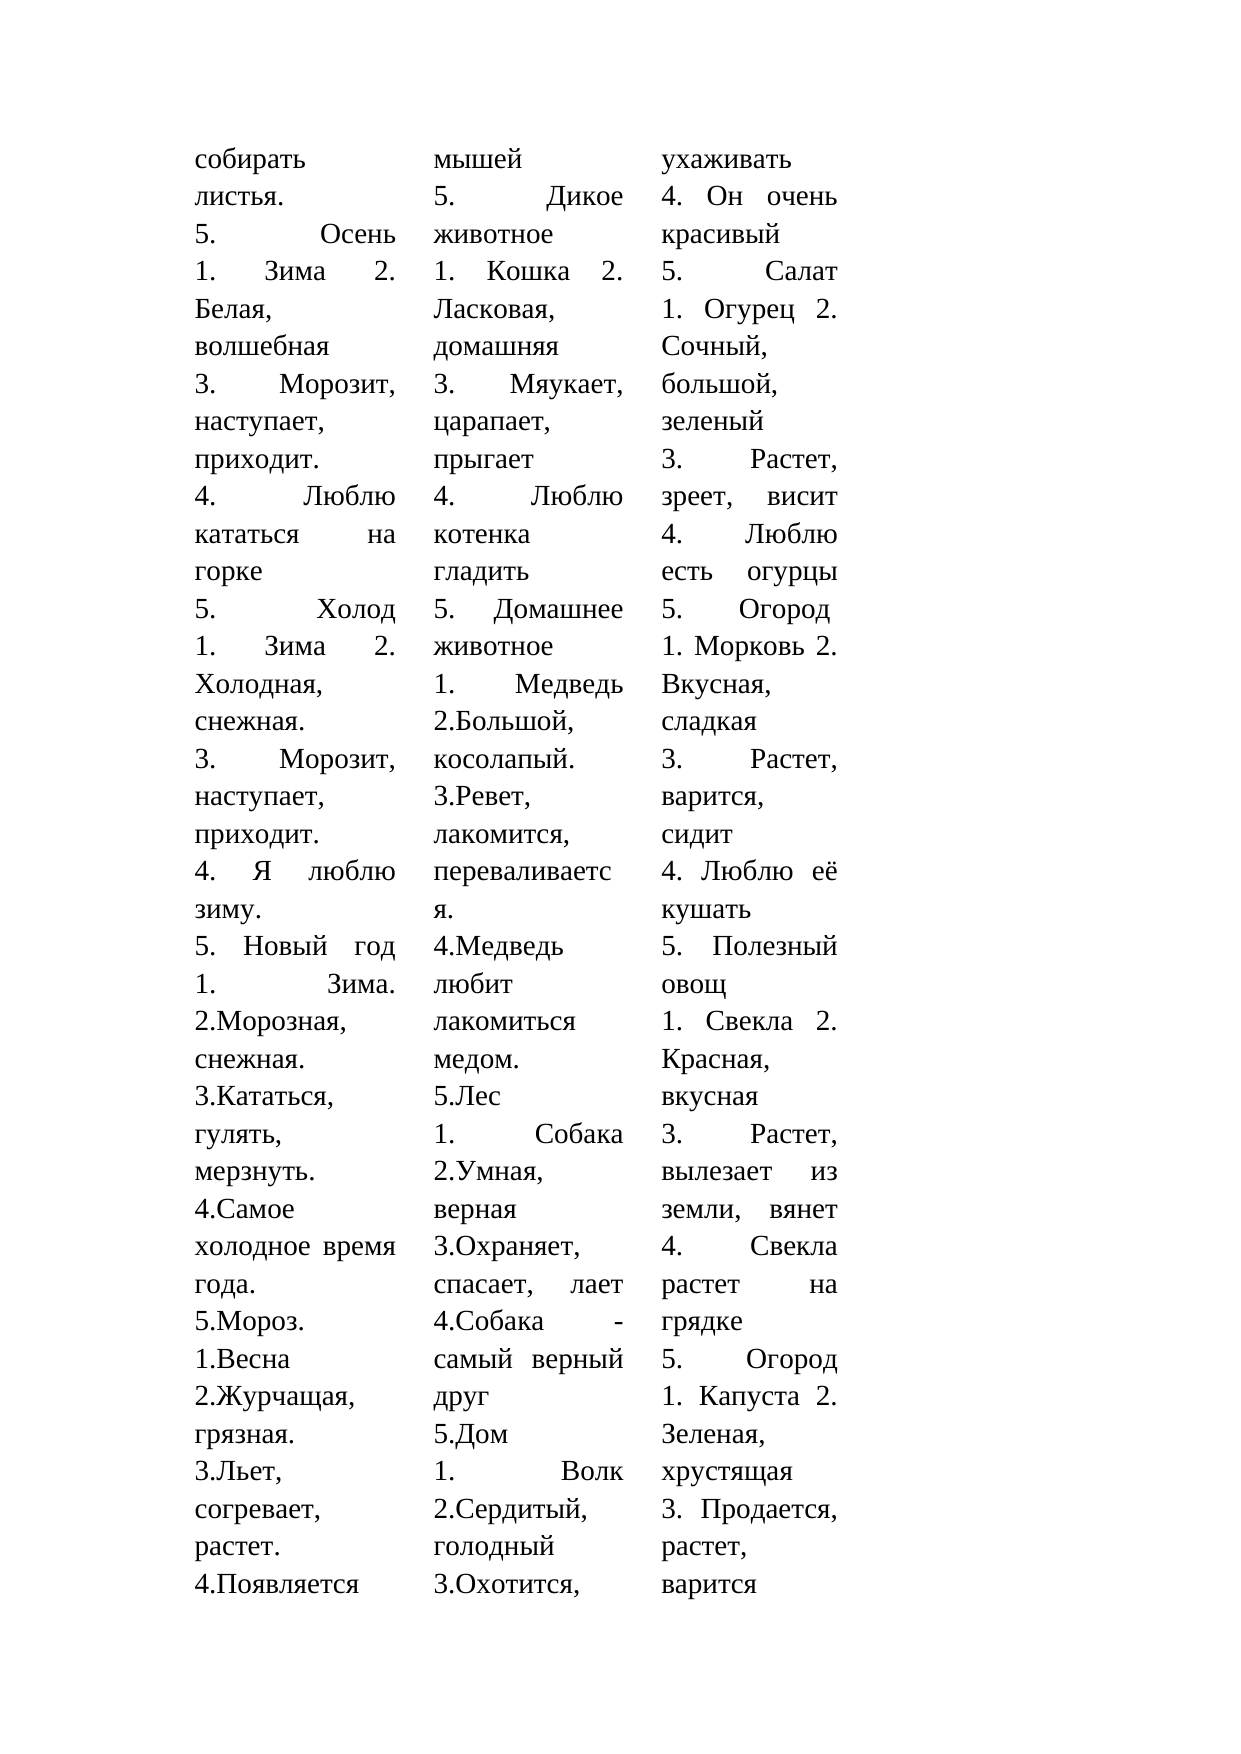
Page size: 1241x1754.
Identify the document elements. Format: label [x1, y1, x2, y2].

table_header [642, 118, 856, 1618]
table_header [176, 118, 414, 1618]
table_header [415, 118, 642, 1618]
